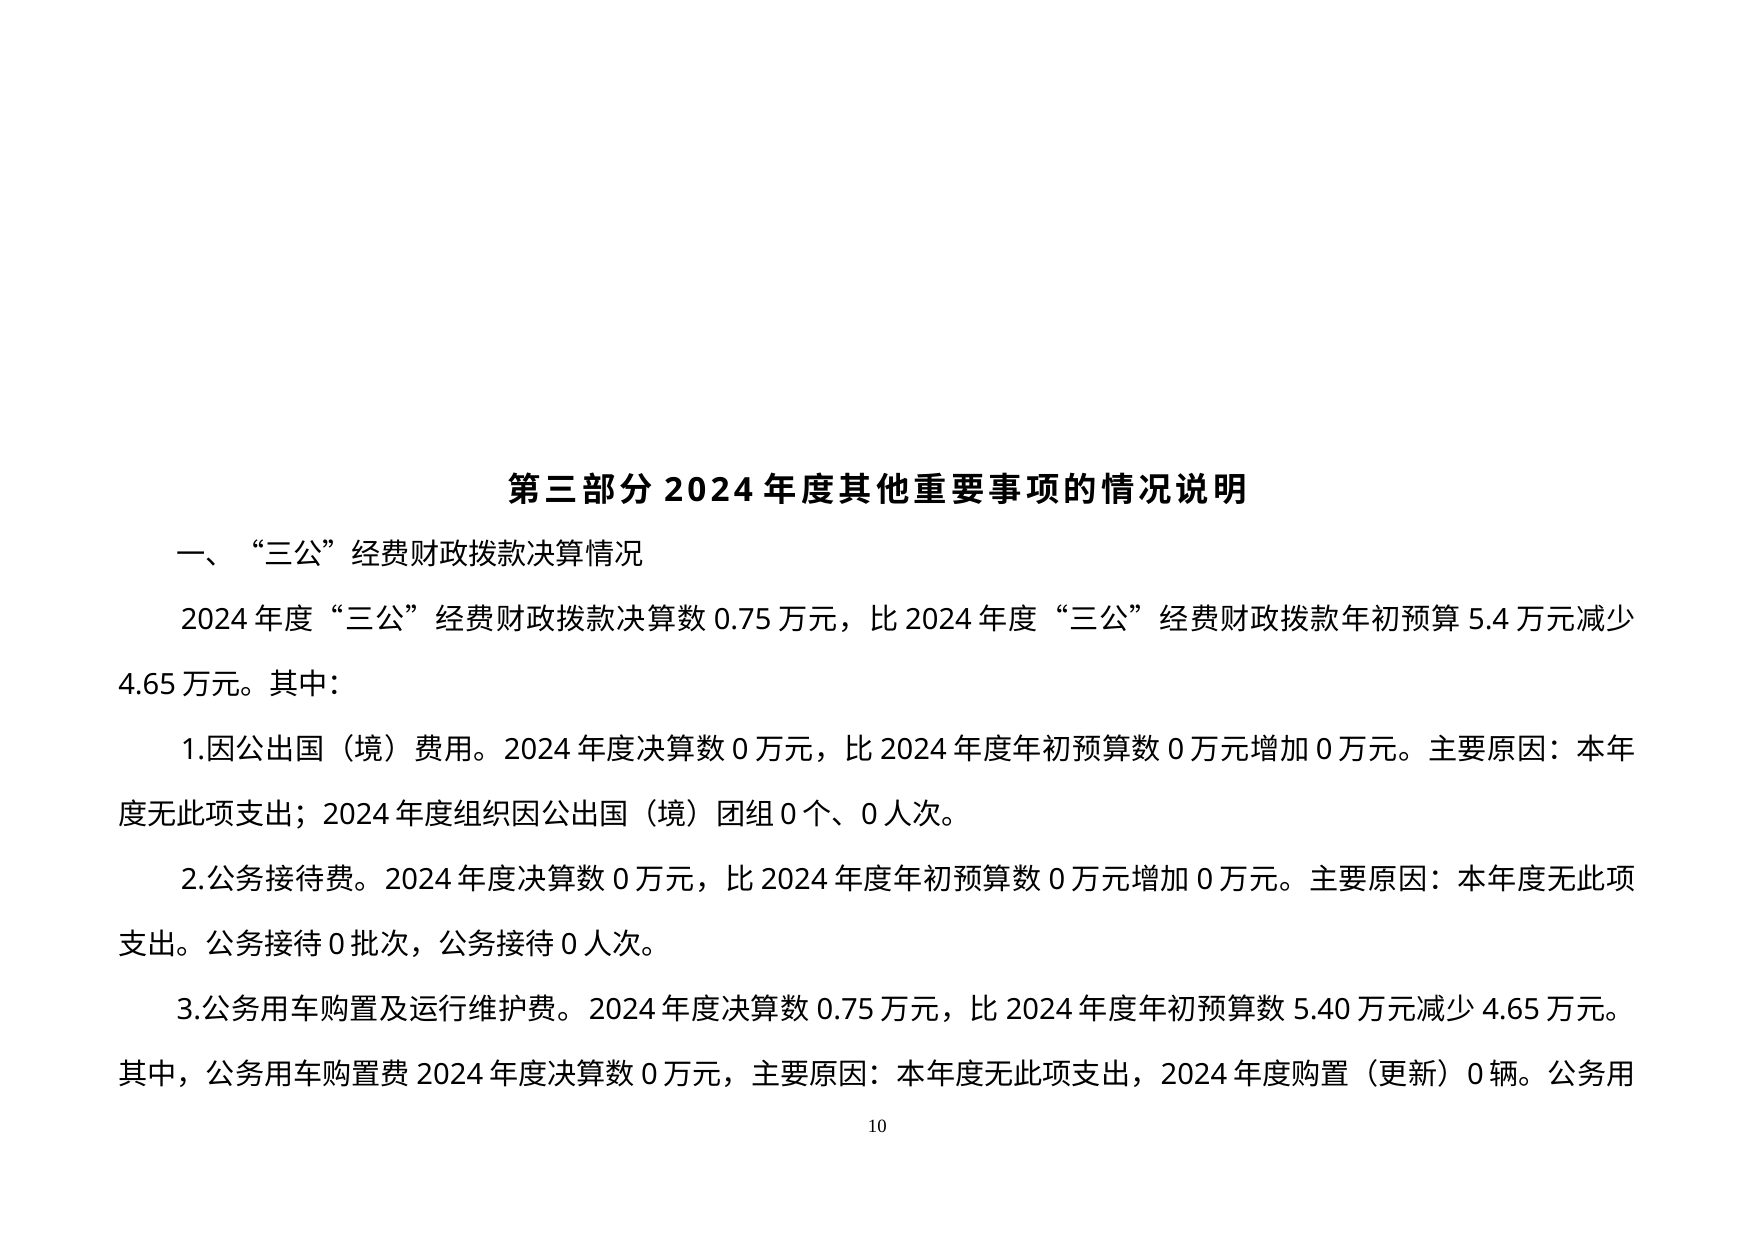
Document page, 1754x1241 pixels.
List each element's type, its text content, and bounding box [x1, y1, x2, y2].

text 一、“三公”经费财政拨款决算情况 [118, 519, 1636, 584]
text 2024年度“三公”经费财政拨款决算数0.75万元，比2024年度“三公”经费财政拨款年初预算5.4万元减少4.65万元。其中： [118, 584, 1636, 714]
text 第三部分2024年度其他重要事项的情况说明 [118, 454, 1636, 519]
text 1.因公出国（境）费用。2024年度决算数0万元，比2024年度年初预算数0万元增加0万元。主要原因：本年度无此项支出；2024年度组织因公出国（境）团组0个、0人次。 [118, 714, 1636, 844]
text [118, 974, 1636, 1104]
text 2.公务接待费。2024年度决算数0万元，比2024年度年初预算数0万元增加0万元。主要原因：本年度无此项支出。公务接待0批次，公务接待0人次。 [118, 844, 1636, 974]
